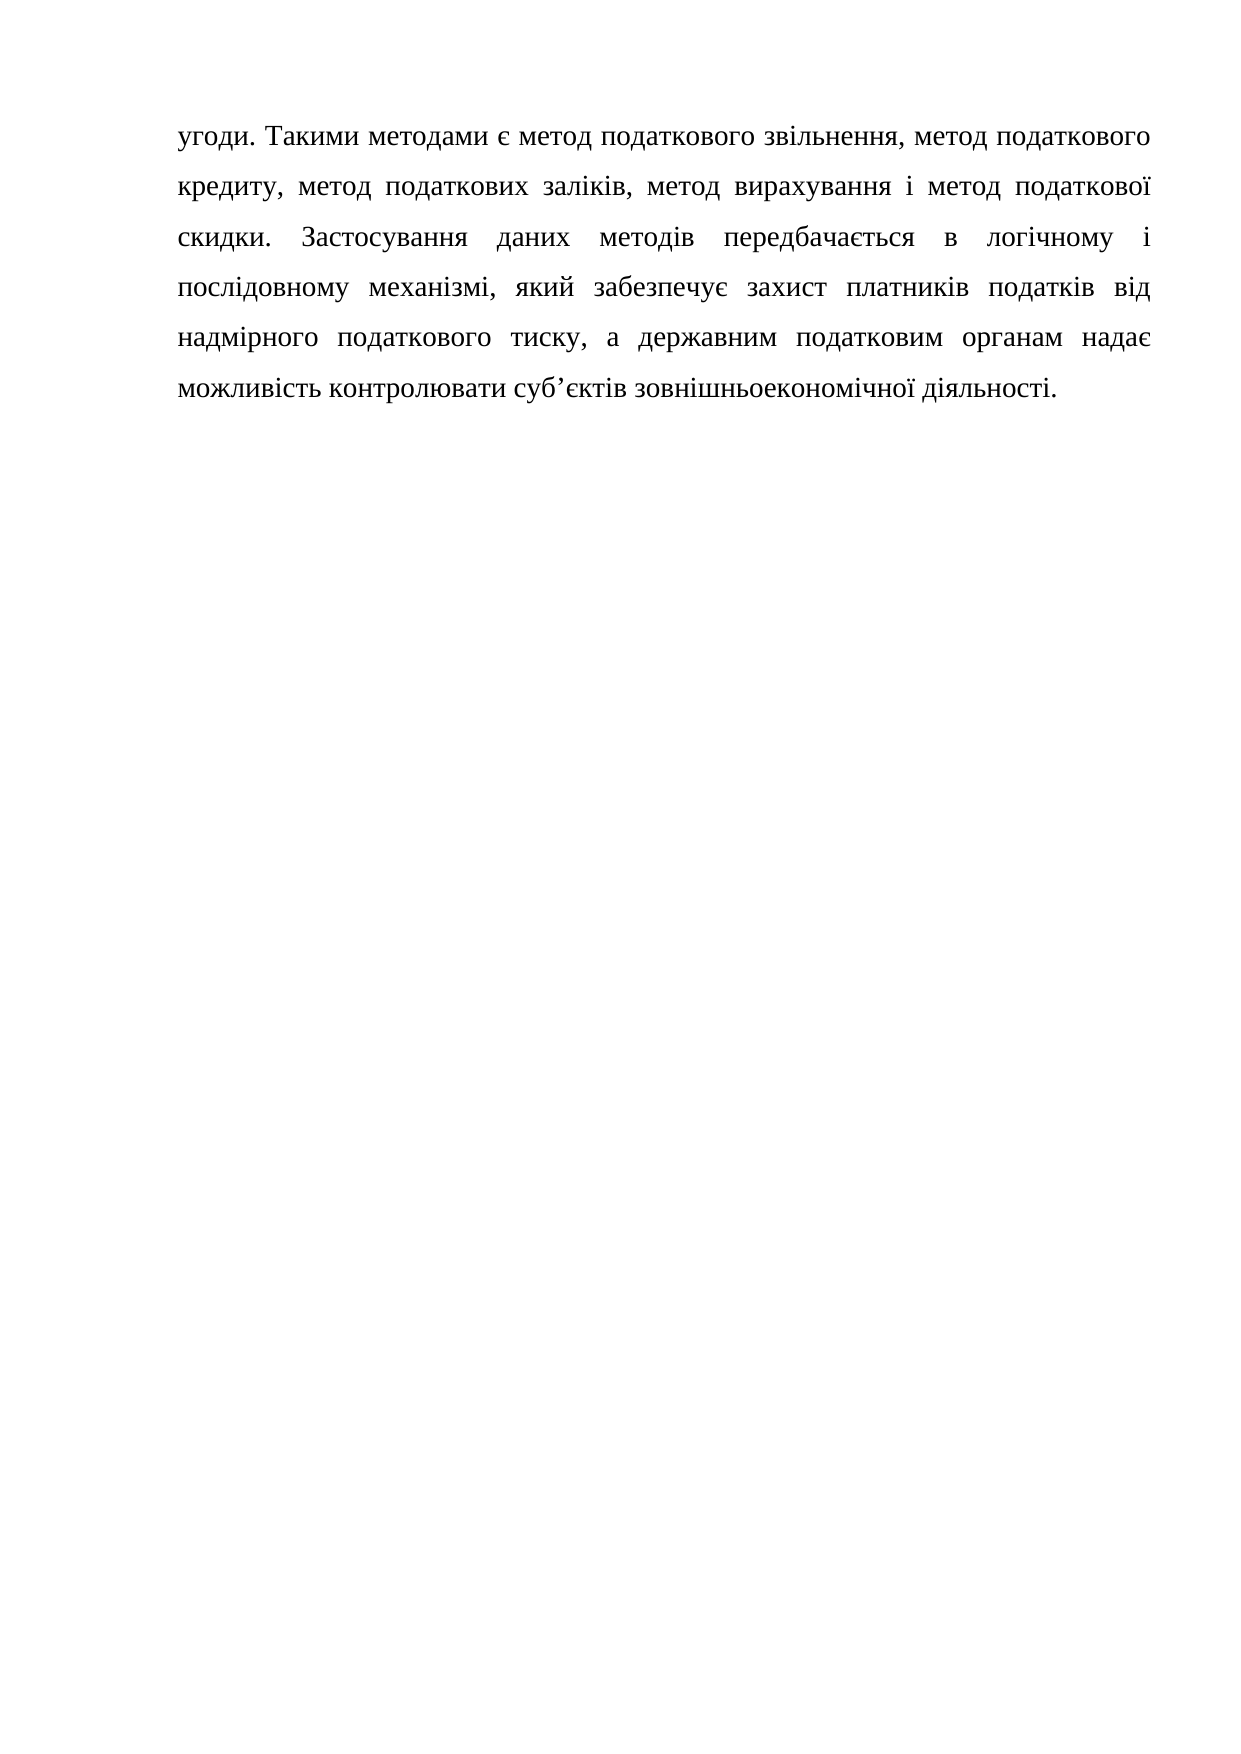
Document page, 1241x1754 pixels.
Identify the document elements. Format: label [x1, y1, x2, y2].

text [177, 118, 1152, 403]
